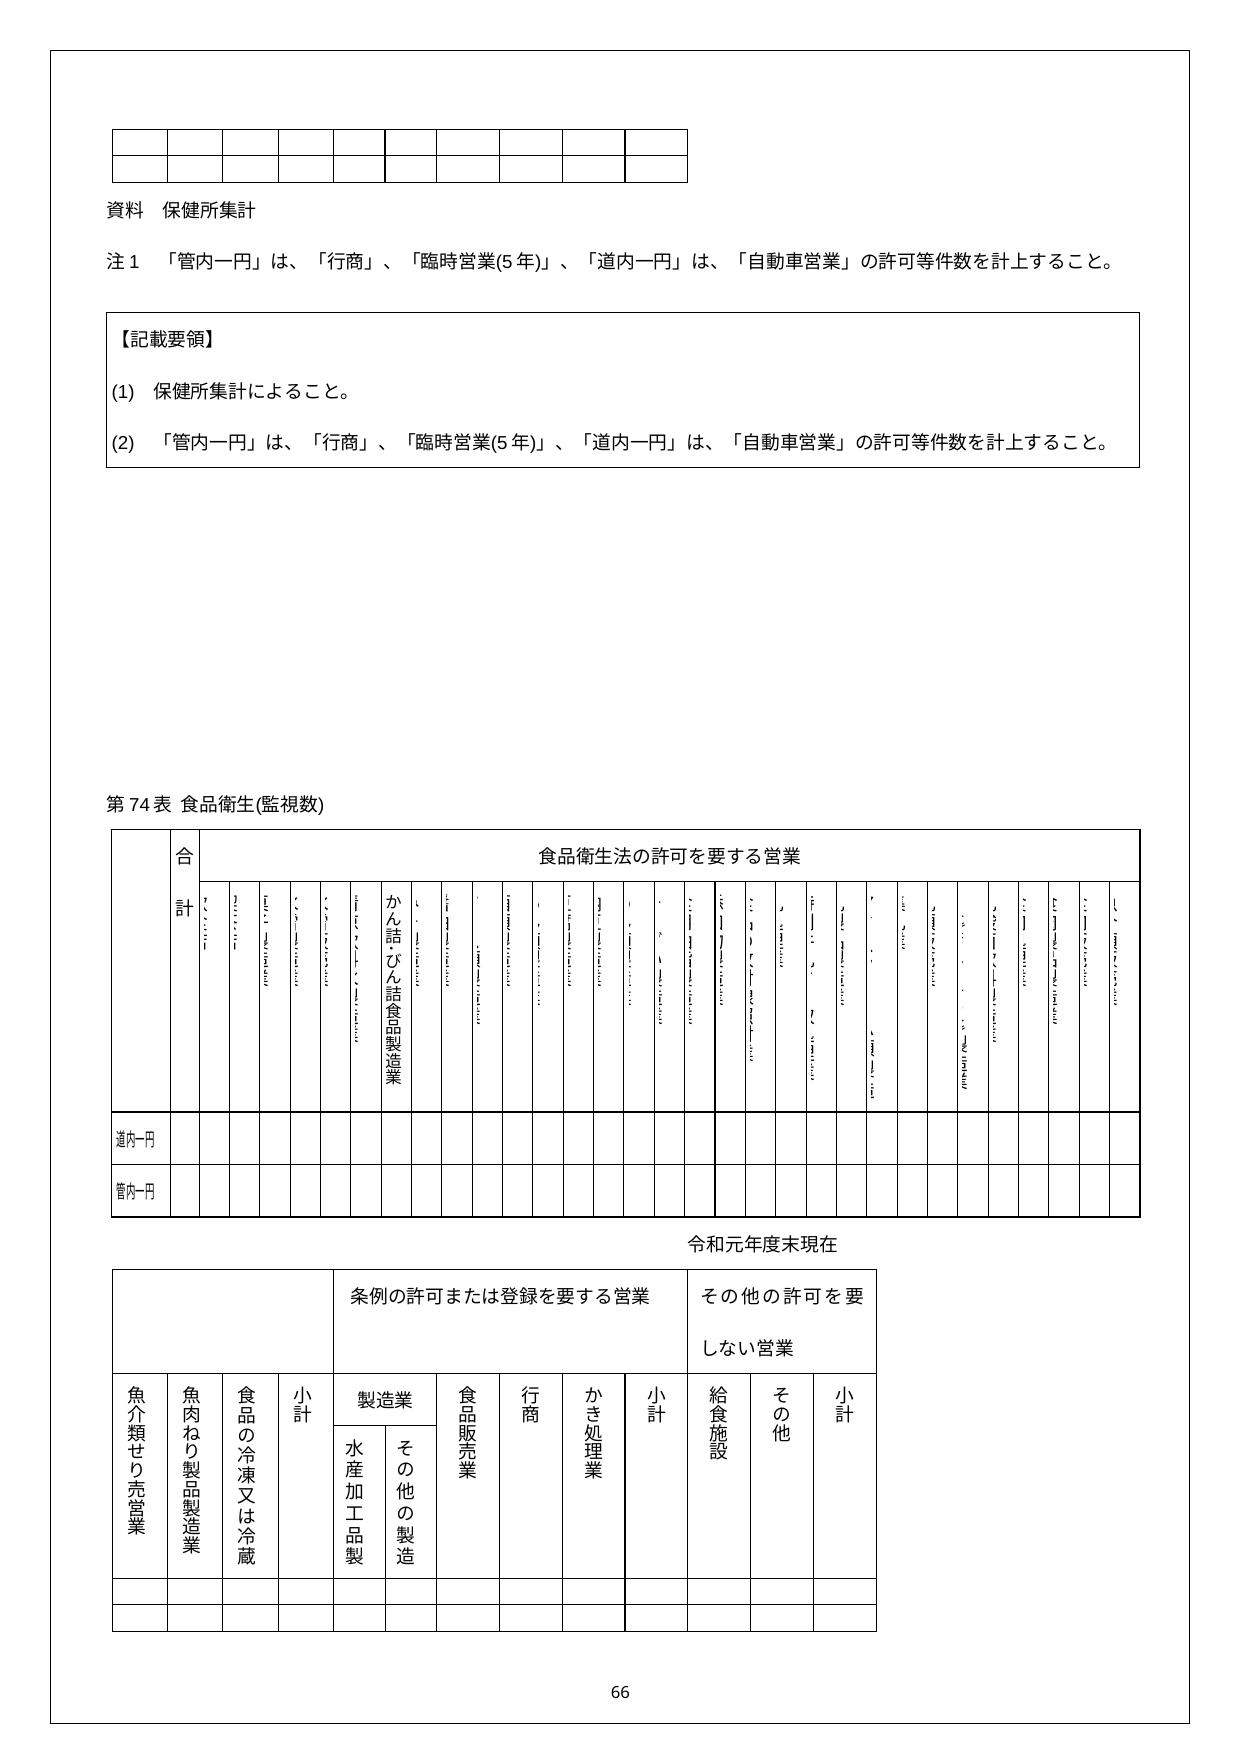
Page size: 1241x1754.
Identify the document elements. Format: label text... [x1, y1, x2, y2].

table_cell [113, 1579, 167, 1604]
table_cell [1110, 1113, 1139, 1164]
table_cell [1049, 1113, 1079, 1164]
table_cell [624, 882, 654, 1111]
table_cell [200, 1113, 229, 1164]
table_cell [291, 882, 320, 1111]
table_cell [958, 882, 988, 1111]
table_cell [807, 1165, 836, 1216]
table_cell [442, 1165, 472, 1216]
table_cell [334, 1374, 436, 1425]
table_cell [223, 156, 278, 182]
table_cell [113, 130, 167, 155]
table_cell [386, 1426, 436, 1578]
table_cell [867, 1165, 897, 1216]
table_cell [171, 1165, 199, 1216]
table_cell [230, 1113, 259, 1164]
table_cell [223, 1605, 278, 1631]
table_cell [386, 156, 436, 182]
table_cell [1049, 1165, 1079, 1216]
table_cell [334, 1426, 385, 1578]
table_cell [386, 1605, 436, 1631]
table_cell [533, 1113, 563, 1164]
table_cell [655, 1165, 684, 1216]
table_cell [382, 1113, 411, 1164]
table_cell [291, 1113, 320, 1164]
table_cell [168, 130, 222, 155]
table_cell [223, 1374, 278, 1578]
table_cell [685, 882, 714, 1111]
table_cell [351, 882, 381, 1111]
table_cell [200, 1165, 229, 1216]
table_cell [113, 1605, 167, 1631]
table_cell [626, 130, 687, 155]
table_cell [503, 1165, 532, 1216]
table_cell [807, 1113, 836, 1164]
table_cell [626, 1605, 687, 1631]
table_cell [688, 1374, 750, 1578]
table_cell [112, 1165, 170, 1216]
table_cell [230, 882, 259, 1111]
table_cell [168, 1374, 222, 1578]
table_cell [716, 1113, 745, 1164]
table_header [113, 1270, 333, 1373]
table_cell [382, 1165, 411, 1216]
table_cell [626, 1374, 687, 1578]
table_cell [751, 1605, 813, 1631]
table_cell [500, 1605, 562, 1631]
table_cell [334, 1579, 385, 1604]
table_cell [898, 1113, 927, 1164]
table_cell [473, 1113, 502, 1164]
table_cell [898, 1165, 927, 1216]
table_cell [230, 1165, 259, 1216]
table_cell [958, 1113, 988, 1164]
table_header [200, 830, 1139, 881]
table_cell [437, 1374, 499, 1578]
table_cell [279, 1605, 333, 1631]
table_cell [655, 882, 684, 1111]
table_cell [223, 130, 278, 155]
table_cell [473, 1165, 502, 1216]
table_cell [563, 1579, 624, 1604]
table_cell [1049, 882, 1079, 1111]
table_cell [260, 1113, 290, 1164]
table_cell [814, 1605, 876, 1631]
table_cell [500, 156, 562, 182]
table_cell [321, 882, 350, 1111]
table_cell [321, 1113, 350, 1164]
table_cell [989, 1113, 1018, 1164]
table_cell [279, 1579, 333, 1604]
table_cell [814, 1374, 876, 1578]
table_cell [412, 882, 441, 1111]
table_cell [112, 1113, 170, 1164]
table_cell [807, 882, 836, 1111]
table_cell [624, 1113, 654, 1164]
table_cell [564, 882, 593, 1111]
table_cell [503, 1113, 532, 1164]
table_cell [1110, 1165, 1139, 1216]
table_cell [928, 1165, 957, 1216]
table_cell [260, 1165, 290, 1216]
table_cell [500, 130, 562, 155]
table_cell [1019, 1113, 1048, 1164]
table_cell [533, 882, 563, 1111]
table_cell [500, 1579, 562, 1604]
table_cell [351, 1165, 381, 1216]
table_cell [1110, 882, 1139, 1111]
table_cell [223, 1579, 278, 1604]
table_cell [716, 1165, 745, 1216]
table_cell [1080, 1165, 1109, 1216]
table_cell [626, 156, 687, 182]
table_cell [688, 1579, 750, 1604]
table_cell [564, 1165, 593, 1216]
text 令和元年度末現在 [106, 1217, 1134, 1269]
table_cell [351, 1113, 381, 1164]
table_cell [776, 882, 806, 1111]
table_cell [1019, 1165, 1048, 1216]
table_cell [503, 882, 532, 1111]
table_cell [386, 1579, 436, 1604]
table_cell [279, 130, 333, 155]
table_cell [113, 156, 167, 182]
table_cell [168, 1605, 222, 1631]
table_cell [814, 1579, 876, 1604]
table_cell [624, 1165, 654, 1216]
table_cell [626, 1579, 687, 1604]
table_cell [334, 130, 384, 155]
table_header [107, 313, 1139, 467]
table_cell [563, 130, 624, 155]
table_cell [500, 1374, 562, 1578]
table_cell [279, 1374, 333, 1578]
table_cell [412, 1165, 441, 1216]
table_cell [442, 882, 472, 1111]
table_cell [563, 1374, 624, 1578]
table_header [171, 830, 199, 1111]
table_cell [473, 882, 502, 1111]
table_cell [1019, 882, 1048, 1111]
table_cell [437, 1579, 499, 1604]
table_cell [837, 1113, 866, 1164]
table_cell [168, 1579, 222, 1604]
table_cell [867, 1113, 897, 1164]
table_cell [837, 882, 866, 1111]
text 注1 「管内一円」は、「行商」、「臨時営業(5年)」、「道内一円」は、「自動車営業」の許可等件数を計上すること。 [106, 235, 1134, 286]
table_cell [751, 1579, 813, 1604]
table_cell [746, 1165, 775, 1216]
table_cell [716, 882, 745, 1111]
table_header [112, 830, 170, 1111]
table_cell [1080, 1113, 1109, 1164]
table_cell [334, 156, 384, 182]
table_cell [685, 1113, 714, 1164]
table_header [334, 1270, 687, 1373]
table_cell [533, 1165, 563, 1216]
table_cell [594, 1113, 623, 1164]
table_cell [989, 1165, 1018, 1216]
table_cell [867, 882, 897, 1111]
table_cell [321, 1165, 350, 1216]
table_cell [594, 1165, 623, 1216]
text 第74表 食品衛生(監視数) [106, 777, 1134, 828]
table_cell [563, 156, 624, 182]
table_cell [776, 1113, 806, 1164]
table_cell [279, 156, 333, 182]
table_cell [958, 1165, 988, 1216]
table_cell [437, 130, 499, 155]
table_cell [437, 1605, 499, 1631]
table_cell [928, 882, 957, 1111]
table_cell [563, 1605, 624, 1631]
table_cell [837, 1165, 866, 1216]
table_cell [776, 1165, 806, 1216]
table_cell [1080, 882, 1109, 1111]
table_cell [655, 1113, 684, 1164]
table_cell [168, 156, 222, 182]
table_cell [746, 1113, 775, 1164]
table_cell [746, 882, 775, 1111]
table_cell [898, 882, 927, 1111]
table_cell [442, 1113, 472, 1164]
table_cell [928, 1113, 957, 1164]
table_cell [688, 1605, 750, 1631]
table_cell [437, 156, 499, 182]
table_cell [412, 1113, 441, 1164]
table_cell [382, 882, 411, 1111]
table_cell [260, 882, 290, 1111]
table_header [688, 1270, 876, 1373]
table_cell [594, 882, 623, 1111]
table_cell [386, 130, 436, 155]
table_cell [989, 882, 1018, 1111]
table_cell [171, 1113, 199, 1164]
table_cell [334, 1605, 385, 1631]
text 資料 保健所集計 [106, 183, 1134, 235]
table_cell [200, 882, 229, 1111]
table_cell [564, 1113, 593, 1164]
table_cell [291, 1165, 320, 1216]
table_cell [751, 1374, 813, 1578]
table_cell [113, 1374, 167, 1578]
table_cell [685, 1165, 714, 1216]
